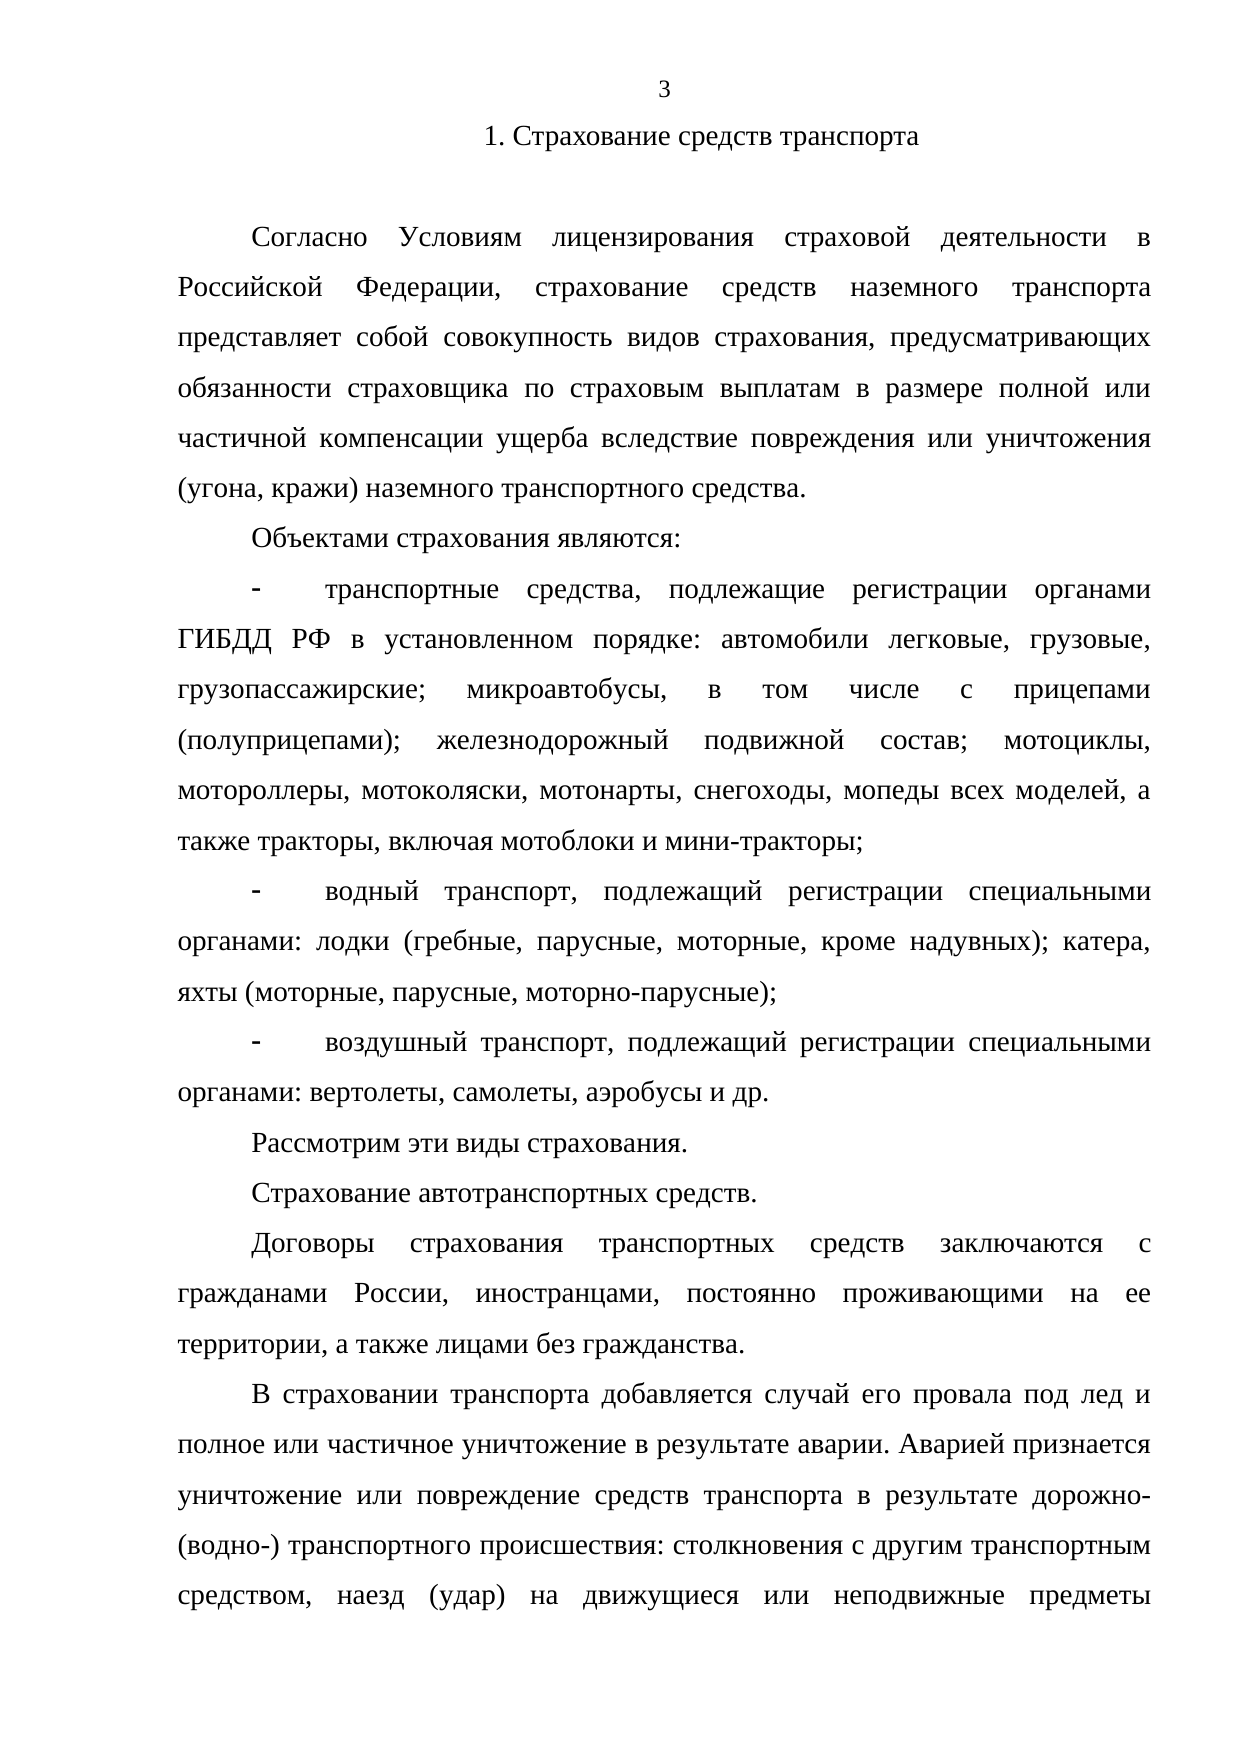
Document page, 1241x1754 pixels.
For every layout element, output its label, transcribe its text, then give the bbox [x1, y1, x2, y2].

text Рассмотрим эти виды страхования. [177, 1125, 1152, 1158]
text Страхование автотранспортных средств. [177, 1175, 1152, 1208]
list водный транспорт, подлежащий регистрации специальными органами: лодки (гребные, парусные, моторные, кроме надувных); катера, яхты (моторные, парусные, моторно-парусные); [177, 873, 1152, 1007]
text Договоры страхования транспортных средств заключаются с гражданами России, иностранцами, постоянно проживающими на ее территории, а также лицами без гражданства. [177, 1225, 1152, 1359]
list воздушный транспорт, подлежащий регистрации специальными органами: вертолеты, самолеты, аэробусы и др. [177, 1024, 1152, 1108]
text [177, 1376, 1152, 1611]
list транспортные средства, подлежащие регистрации органами ГИБДД РФ в установленном порядке: автомобили легковые, грузовые, грузопассажирские; микроавтобусы, в том числе с прицепами (полуприцепами); железнодорожный подвижной состав; мотоциклы, мотороллеры, мотоколяски, мотонарты, снегоходы, мопеды всех моделей, а также тракторы, включая мотоблоки и мини-тракторы; [177, 571, 1152, 856]
subtitle 1. Страхование средств транспорта [177, 118, 1152, 152]
text Объектами страхования являются: [177, 521, 1152, 554]
text Согласно Условиям лицензирования страховой деятельности в Российской Федерации, страхование средств наземного транспорта представляет собой совокупность видов страхования, предусматривающих обязанности страховщика по страховым выплатам в размере полной или частичной компенсации ущерба вследствие повреждения или уничтожения (угона, кражи) наземного транспортного средства. [177, 219, 1152, 504]
